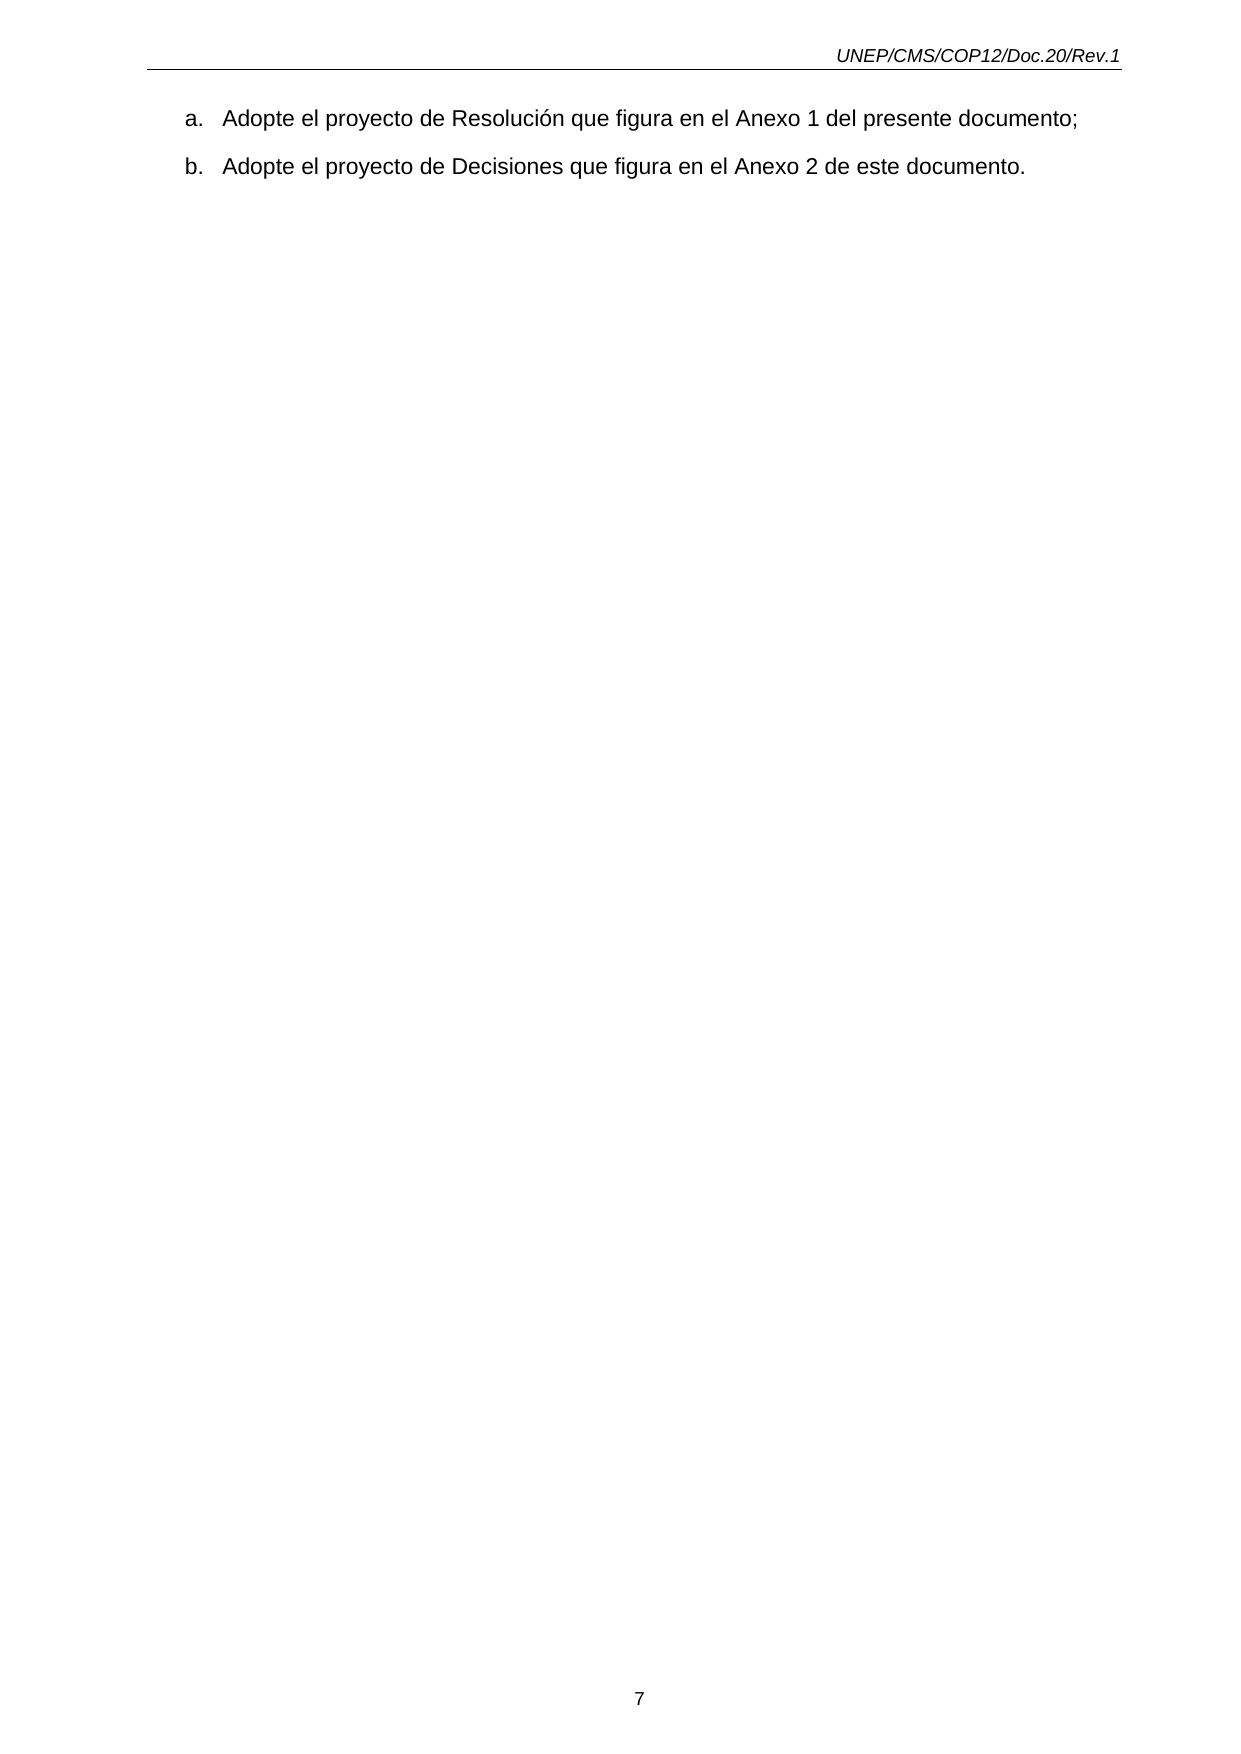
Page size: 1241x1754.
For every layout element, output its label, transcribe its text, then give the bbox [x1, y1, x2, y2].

list Adopte el proyecto de Resolución que figura en el Anexo 1 del presente documento; [184, 105, 1093, 131]
list Adopte el proyecto de Decisiones que figura en el Anexo 2 de este documento. [184, 153, 1093, 179]
